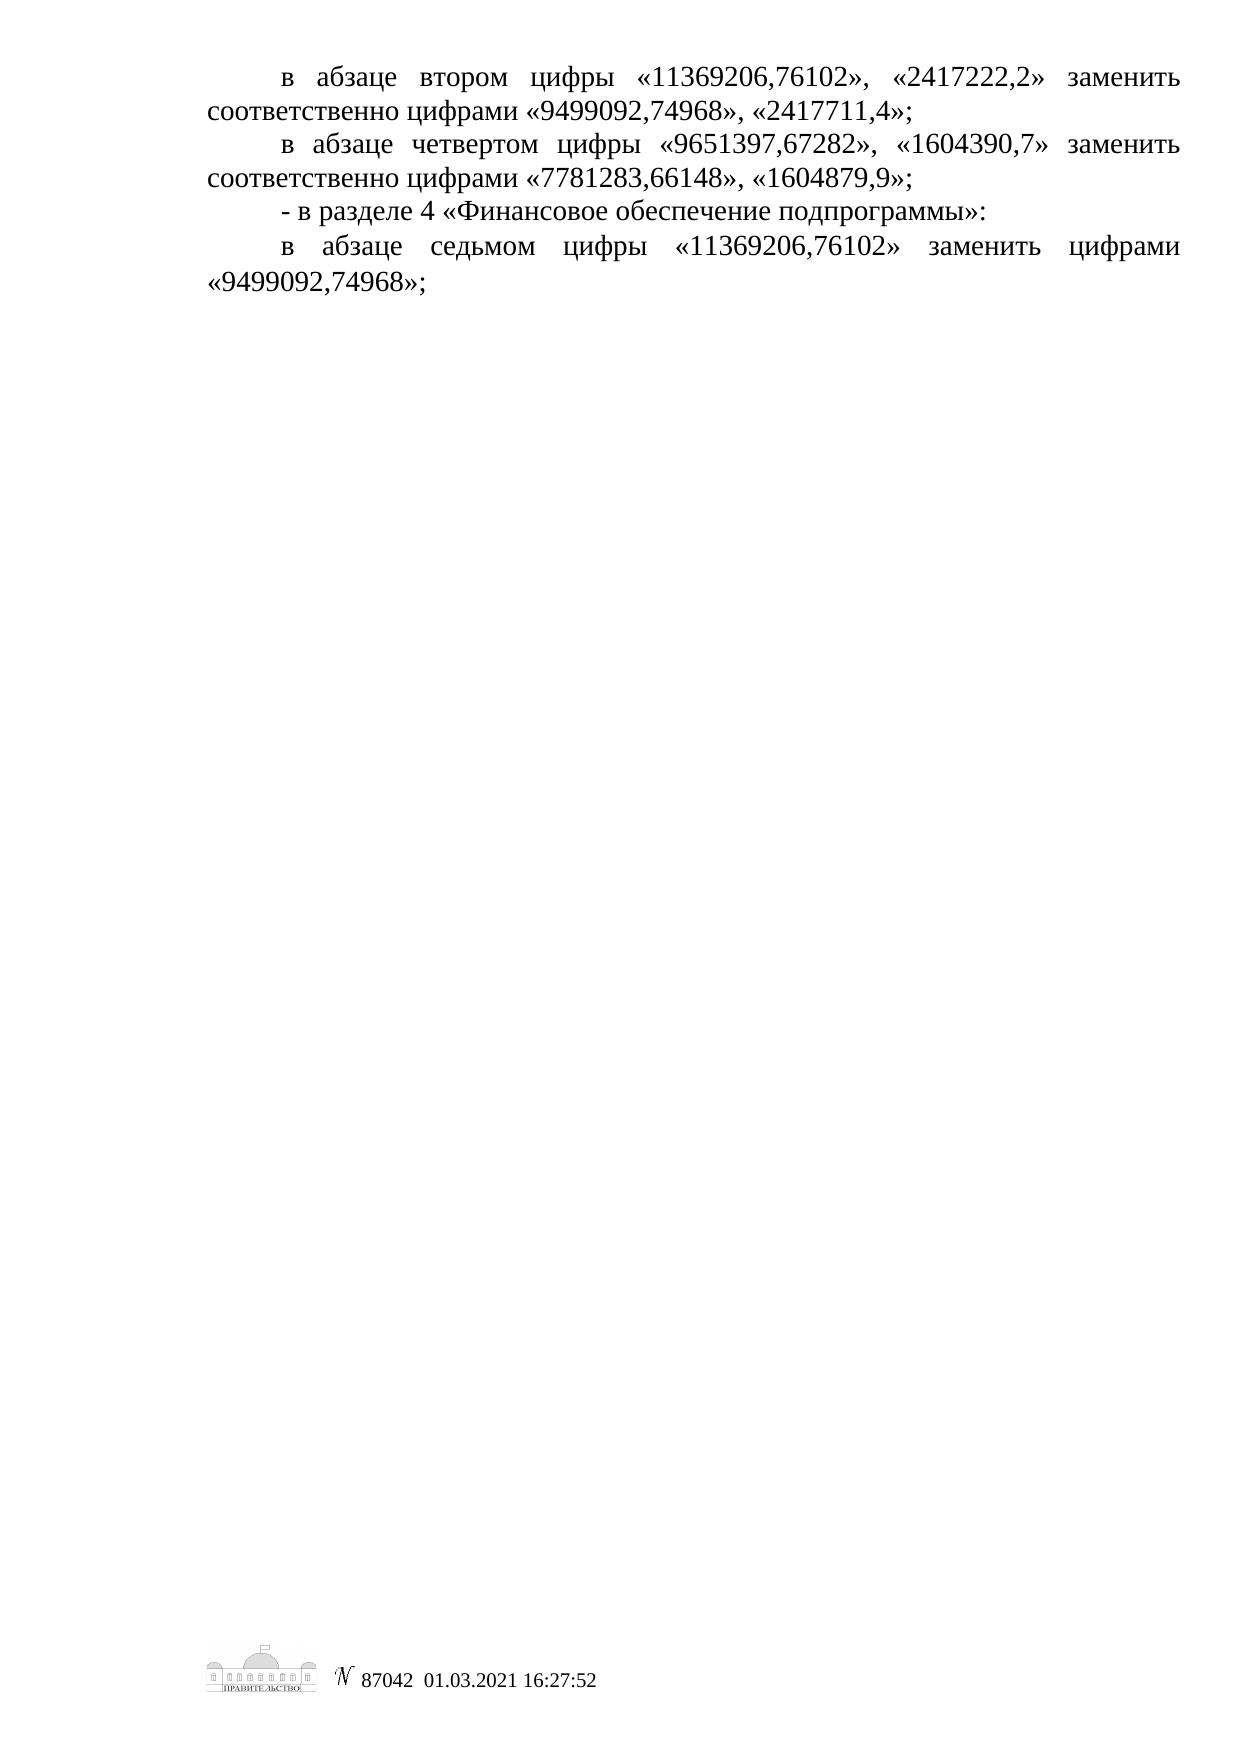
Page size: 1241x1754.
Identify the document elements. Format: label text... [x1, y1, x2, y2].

text в абзаце втором цифры «11369206,76102», «2417222,2» заменить соответственно цифрами «9499092,74968», «2417711,4»; [207, 59, 1181, 126]
text - в разделе 4 «Финансовое обеспечение подпрограммы»: [207, 193, 1181, 227]
text в абзаце седьмом цифры «11369206,76102» заменить цифрами «9499092,74968»; [207, 228, 1181, 297]
text в абзаце четвертом цифры «9651397,67282», «1604390,7» заменить соответственно цифрами «7781283,66148», «1604879,9»; [207, 126, 1181, 193]
picture [330, 1663, 359, 1687]
picture [206, 1645, 317, 1692]
